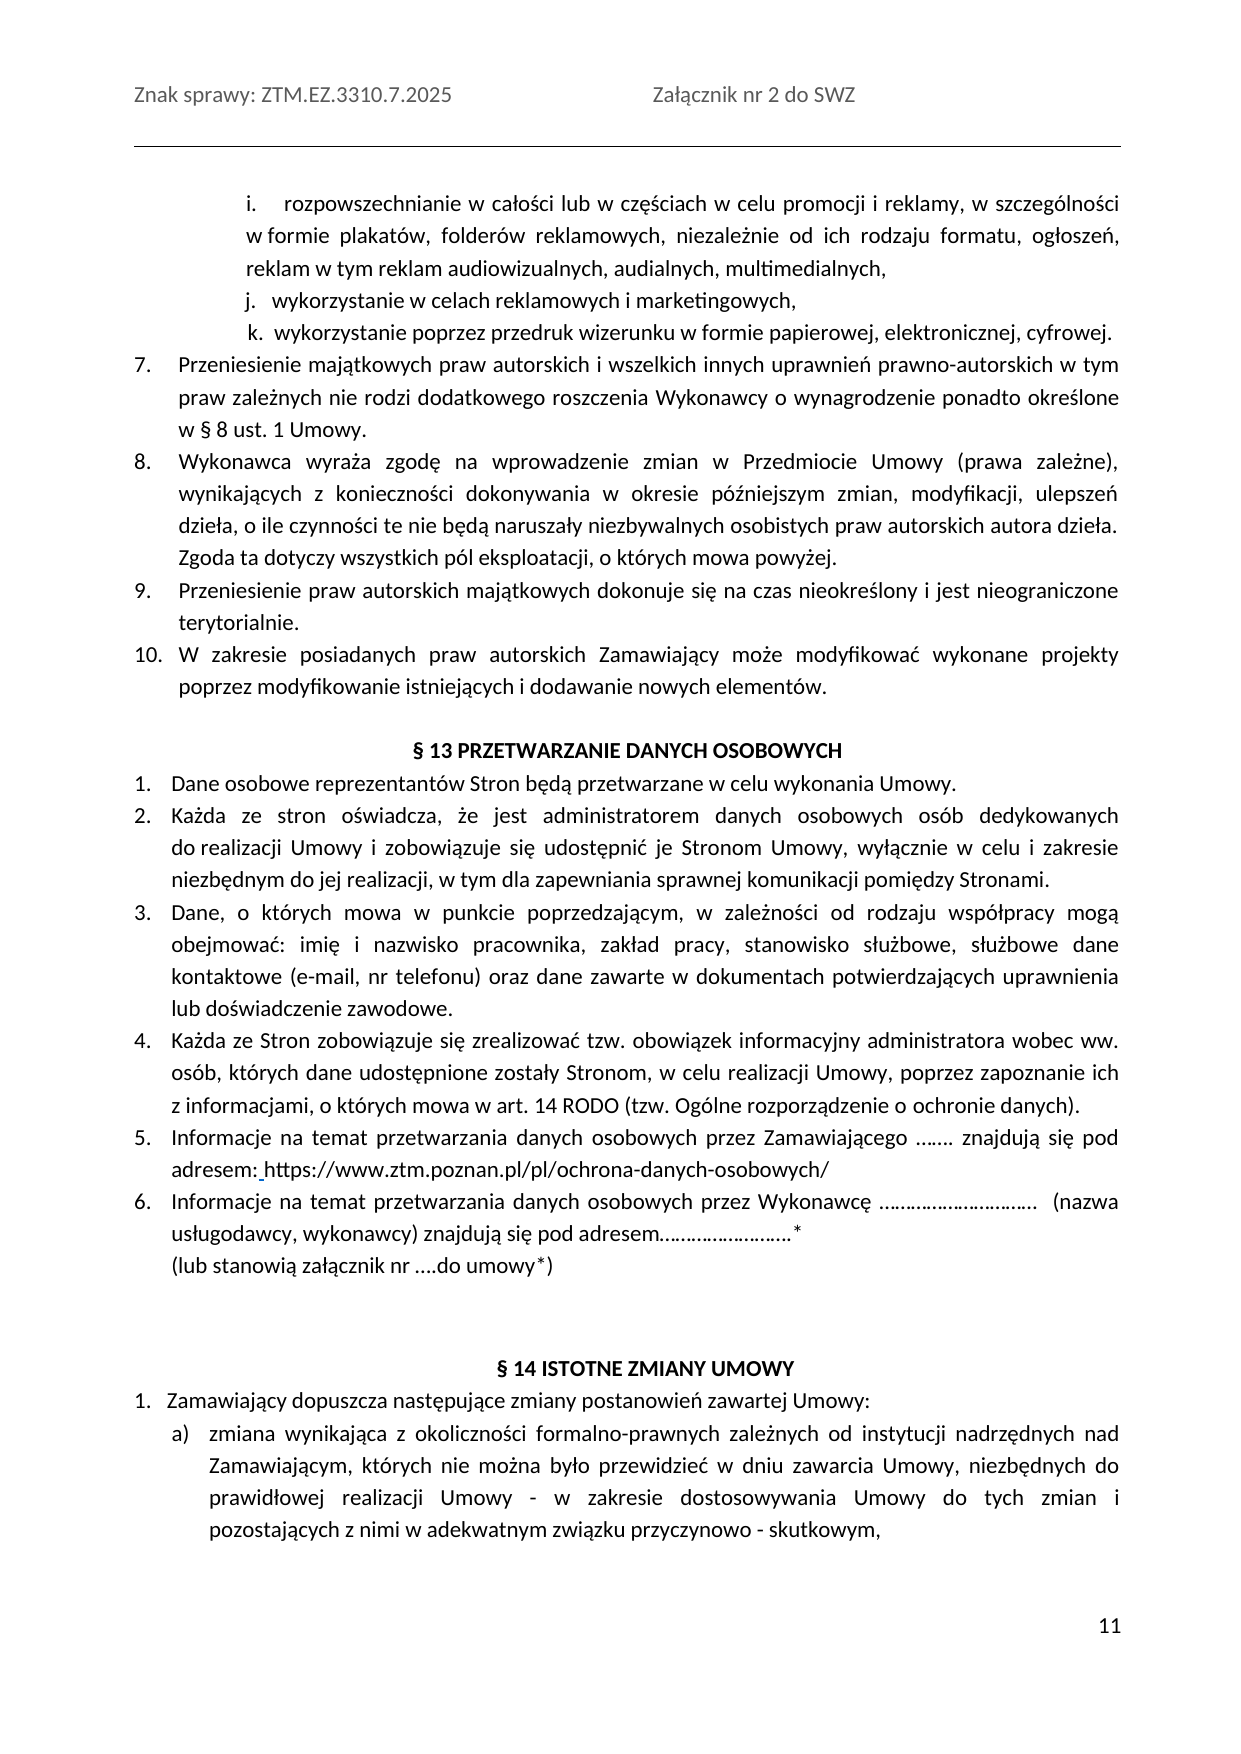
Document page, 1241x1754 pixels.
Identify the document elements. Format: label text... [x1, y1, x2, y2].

list Każda ze Stron zobowiązuje się zrealizować tzw. obowiązek informacyjny administratora wobec ww. osób, których dane udostępnione zostały Stronom, w celu realizacji Umowy, poprzez zapoznanie ich z informacjami, o których mowa w art. 14 RODO (tzw. Ogólne rozporządzenie o ochronie danych). [134, 1026, 1121, 1119]
text i. rozpowszechnianie w całości lub w częściach w celu promocji i reklamy, w szczególności w formie plakatów, folderów reklamowych, niezależnie od ich rodzaju formatu, ogłoszeń, reklam w tym reklam audiowizualnych, audialnych, multimedialnych, [246, 189, 1121, 282]
text k. wykorzystanie poprzez przedruk wizerunku w formie papierowej, elektronicznej, cyfrowej. [247, 318, 1121, 346]
list W zakresie posiadanych praw autorskich Zamawiający może modyfikować wykonane projekty poprzez modyfikowanie istniejących i dodawanie nowych elementów. [134, 640, 1120, 700]
list Informacje na temat przetwarzania danych osobowych przez Zamawiającego ……. znajdują się pod adresem: https://www.ztm.poznan.pl/pl/ochrona-danych-osobowych/ [134, 1123, 1121, 1183]
list zmiana wynikająca z okoliczności formalno-prawnych zależnych od instytucji nadrzędnych nad Zamawiającym, których nie można było przewidzieć w dniu zawarcia Umowy, niezbędnych do prawidłowej realizacji Umowy - w zakresie dostosowywania Umowy do tych zmian i pozostających z nimi w adekwatnym związku przyczynowo - skutkowym, [171, 1419, 1121, 1543]
list Dane, o których mowa w punkcie poprzedzającym, w zależności od rodzaju współpracy mogą obejmować: imię i nazwisko pracownika, zakład pracy, stanowisko służbowe, służbowe dane kontaktowe (e-mail, nr telefonu) oraz dane zawarte w dokumentach potwierdzających uprawnienia lub doświadczenie zawodowe. [134, 898, 1121, 1022]
list Każda ze stron oświadcza, że jest administratorem danych osobowych osób dedykowanych do realizacji Umowy i zobowiązuje się udostępnić je Stronom Umowy, wyłącznie w celu i zakresie niezbędnym do jej realizacji, w tym dla zapewniania sprawnej komunikacji pomiędzy Stronami. [134, 801, 1121, 893]
list Przeniesienie majątkowych praw autorskich i wszelkich innych uprawnień prawno-autorskich w tym praw zależnych nie rodzi dodatkowego roszczenia Wykonawcy o wynagrodzenie ponadto określone w § 8 ust. 1 Umowy. [134, 350, 1121, 443]
list Informacje na temat przetwarzania danych osobowych przez Wykonawcę ………………………… (nazwa usługodawcy, wykonawcy) znajdują się pod adresem…………………….* [134, 1187, 1121, 1247]
text 1. Zamawiający dopuszcza następujące zmiany postanowień zawartej Umowy: [134, 1386, 1121, 1414]
list Przeniesienie praw autorskich majątkowych dokonuje się na czas nieokreślony i jest nieograniczone terytorialnie. [134, 576, 1120, 636]
text § 13 PRZETWARZANIE DANYCH OSOBOWYCH [134, 737, 1121, 765]
list (lub stanowią załącznik nr ….do umowy*) [171, 1252, 1121, 1280]
list Dane osobowe reprezentantów Stron będą przetwarzane w celu wykonania Umowy. [134, 769, 1121, 797]
list Wykonawca wyraża zgodę na wprowadzenie zmian w Przedmiocie Umowy (prawa zależne), wynikających z konieczności dokonywania w okresie późniejszym zmian, modyfikacji, ulepszeń dzieła, o ile czynności te nie będą naruszały niezbywalnych osobistych praw autorskich autora dzieła. Zgoda ta dotyczy wszystkich pól eksploatacji, o których mowa powyżej. [134, 447, 1119, 572]
text j. wykorzystanie w celach reklamowych i marketingowych, [245, 286, 1121, 314]
text § 14 ISTOTNE ZMIANY UMOWY [170, 1354, 1121, 1382]
